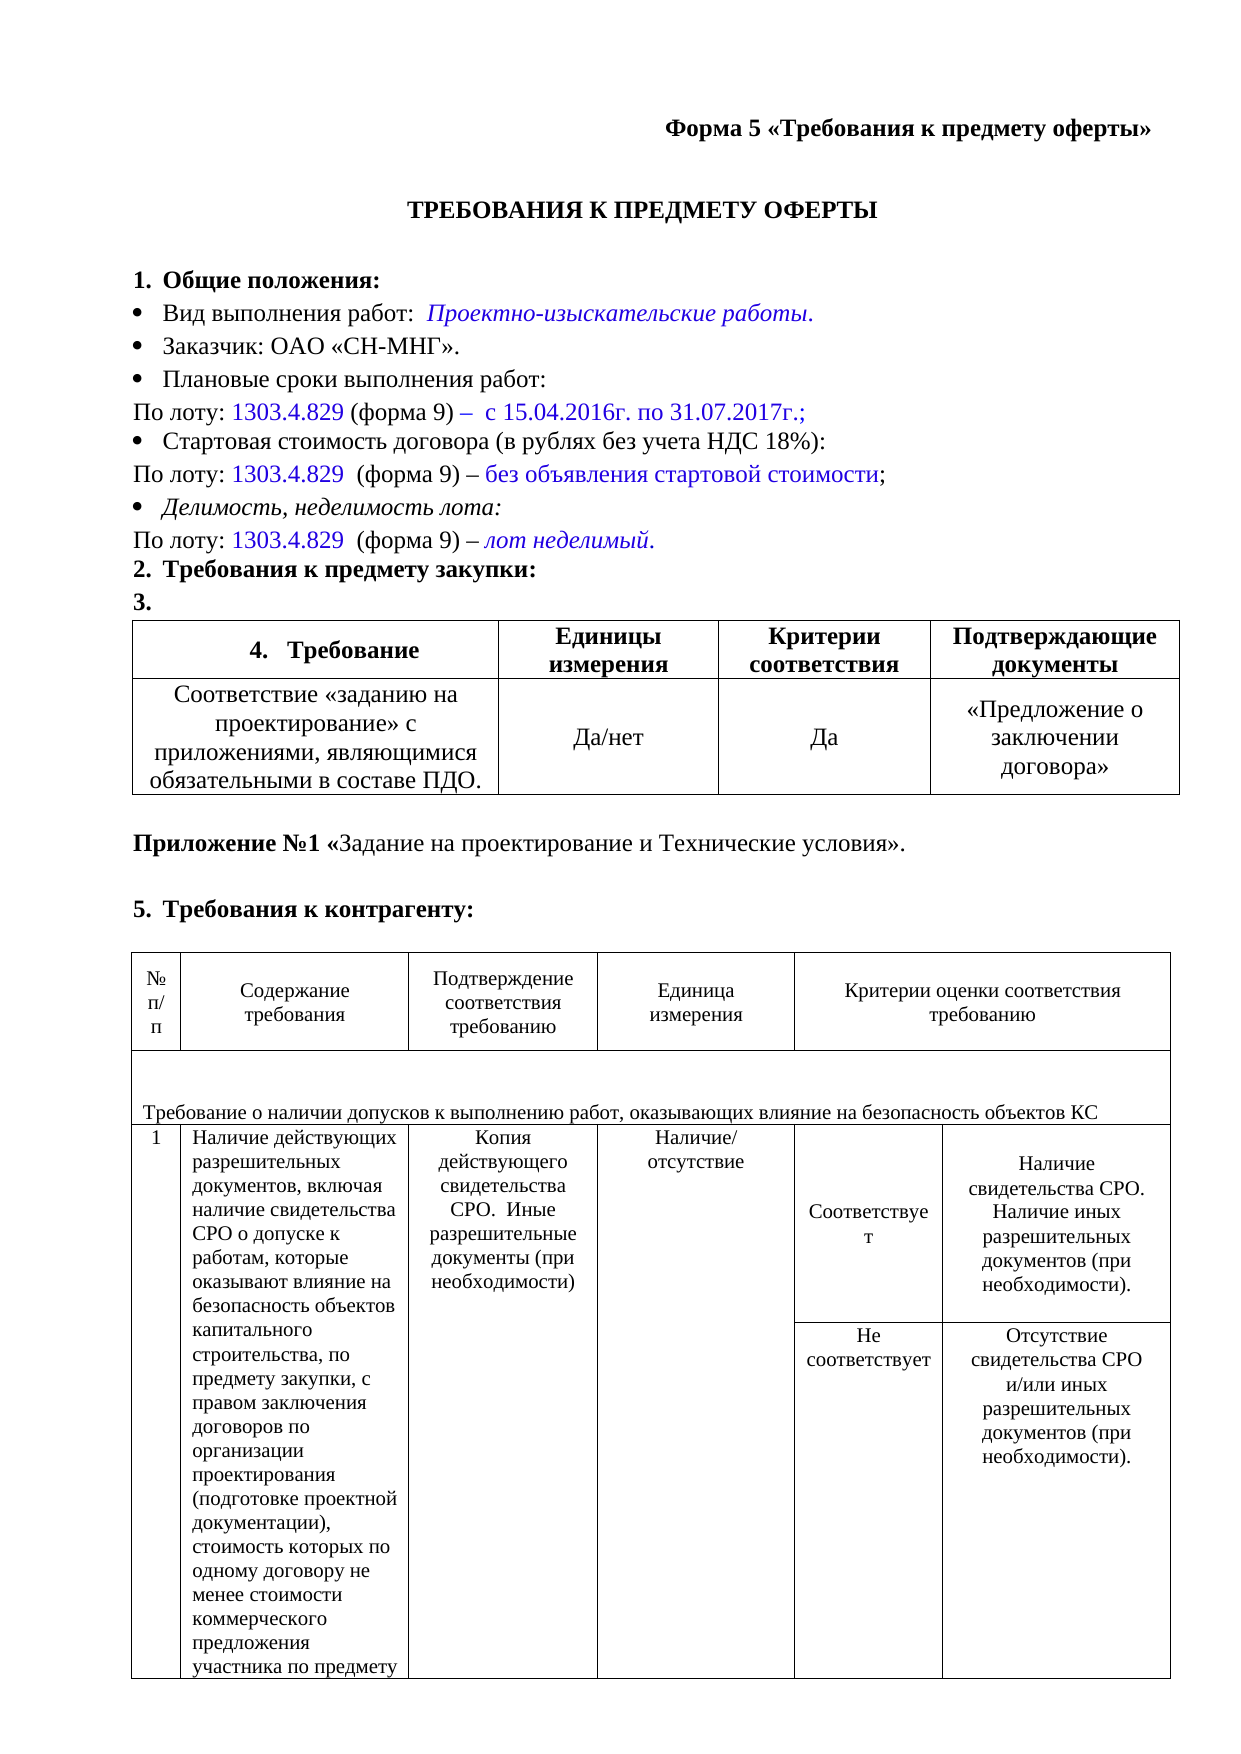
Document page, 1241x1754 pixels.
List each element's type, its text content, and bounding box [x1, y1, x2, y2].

text По лоту: 1303.4.829 (форма 9) – с 15.04.2016г. по 31.07.2017г.; [133, 397, 1152, 426]
table_cell Не соответствует [795, 1323, 942, 1678]
table_header Критерии оценки соответствия требованию [795, 953, 1170, 1050]
table_header Содержание требования [181, 953, 408, 1050]
table_cell Да/нет [499, 679, 718, 794]
table_cell Соответствие «заданию на проектирование» с приложениями, являющимися обязательными в составе ПДО. [133, 679, 498, 794]
list Общие положения: [133, 265, 1152, 294]
text Форма 5 «Требования к предмету оферты» [133, 113, 1152, 141]
table_cell Да [719, 679, 930, 794]
table_cell Копия действующего свидетельства СРО. Иные разрешительные документы (при необходимости) [409, 1125, 597, 1678]
table_cell Требование о наличии допусков к выполнению работ, оказывающих влияние на безопасность объектов КС [132, 1051, 1170, 1124]
table_header Требование [133, 621, 498, 678]
text По лоту: 1303.4.829 (форма 9) – лот неделимый. [133, 525, 1152, 554]
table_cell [943, 1323, 1170, 1678]
table_header Подтверждающие документы [931, 621, 1179, 678]
table_header Критерии соответствия [719, 621, 930, 678]
text ТРЕБОВАНИЯ К ПРЕДМЕТУ ОФЕРТЫ [133, 195, 1152, 224]
list Заказчик: ОАО «СН-МНГ». [133, 331, 1152, 360]
table_header Подтверждение соответствия требованию [409, 953, 597, 1050]
table_cell Наличие действующих разрешительных документов, включая наличие свидетельства СРО о допуске к работам, которые оказывают влияние на безопасность объектов капитального строительства, по предмету закупки, с правом заключения договоров по организации проектирования (подготовке проектной документации), стоимость которых по одному договору не менее стоимости коммерческого предложения участника по предмету закупки (в соответствии с Градостроительным кодексом РФ) [181, 1125, 408, 1678]
list Вид выполнения работ: Проектно-изыскательские работы. [133, 298, 1152, 327]
text По лоту: 1303.4.829 (форма 9) – без объявления стартовой стоимости; [133, 459, 1152, 488]
list Плановые сроки выполнения работ: [133, 364, 1152, 393]
table_cell Наличие/отсутствие [598, 1125, 794, 1678]
table_cell Наличие свидетельства СРО. Наличие иных разрешительных документов (при необходимости). [943, 1125, 1170, 1322]
list Делимость, неделимость лота: [133, 492, 1152, 521]
table_header Единицы измерения [499, 621, 718, 678]
table_header № п/п [132, 953, 180, 1050]
list Требования к контрагенту: [133, 894, 1152, 923]
list Требования к предмету закупки: [133, 554, 1152, 582]
table_header Единица измерения [598, 953, 794, 1050]
table_cell «Предложение о заключении договора» [931, 679, 1179, 794]
list Приложение №1 «Задание на проектирование и Технические условия». [133, 828, 1152, 857]
table_cell Соответствует [795, 1125, 942, 1322]
list Стартовая стоимость договора (в рублях без учета НДС 18%): [133, 426, 1152, 455]
table_cell 1 [132, 1125, 180, 1678]
